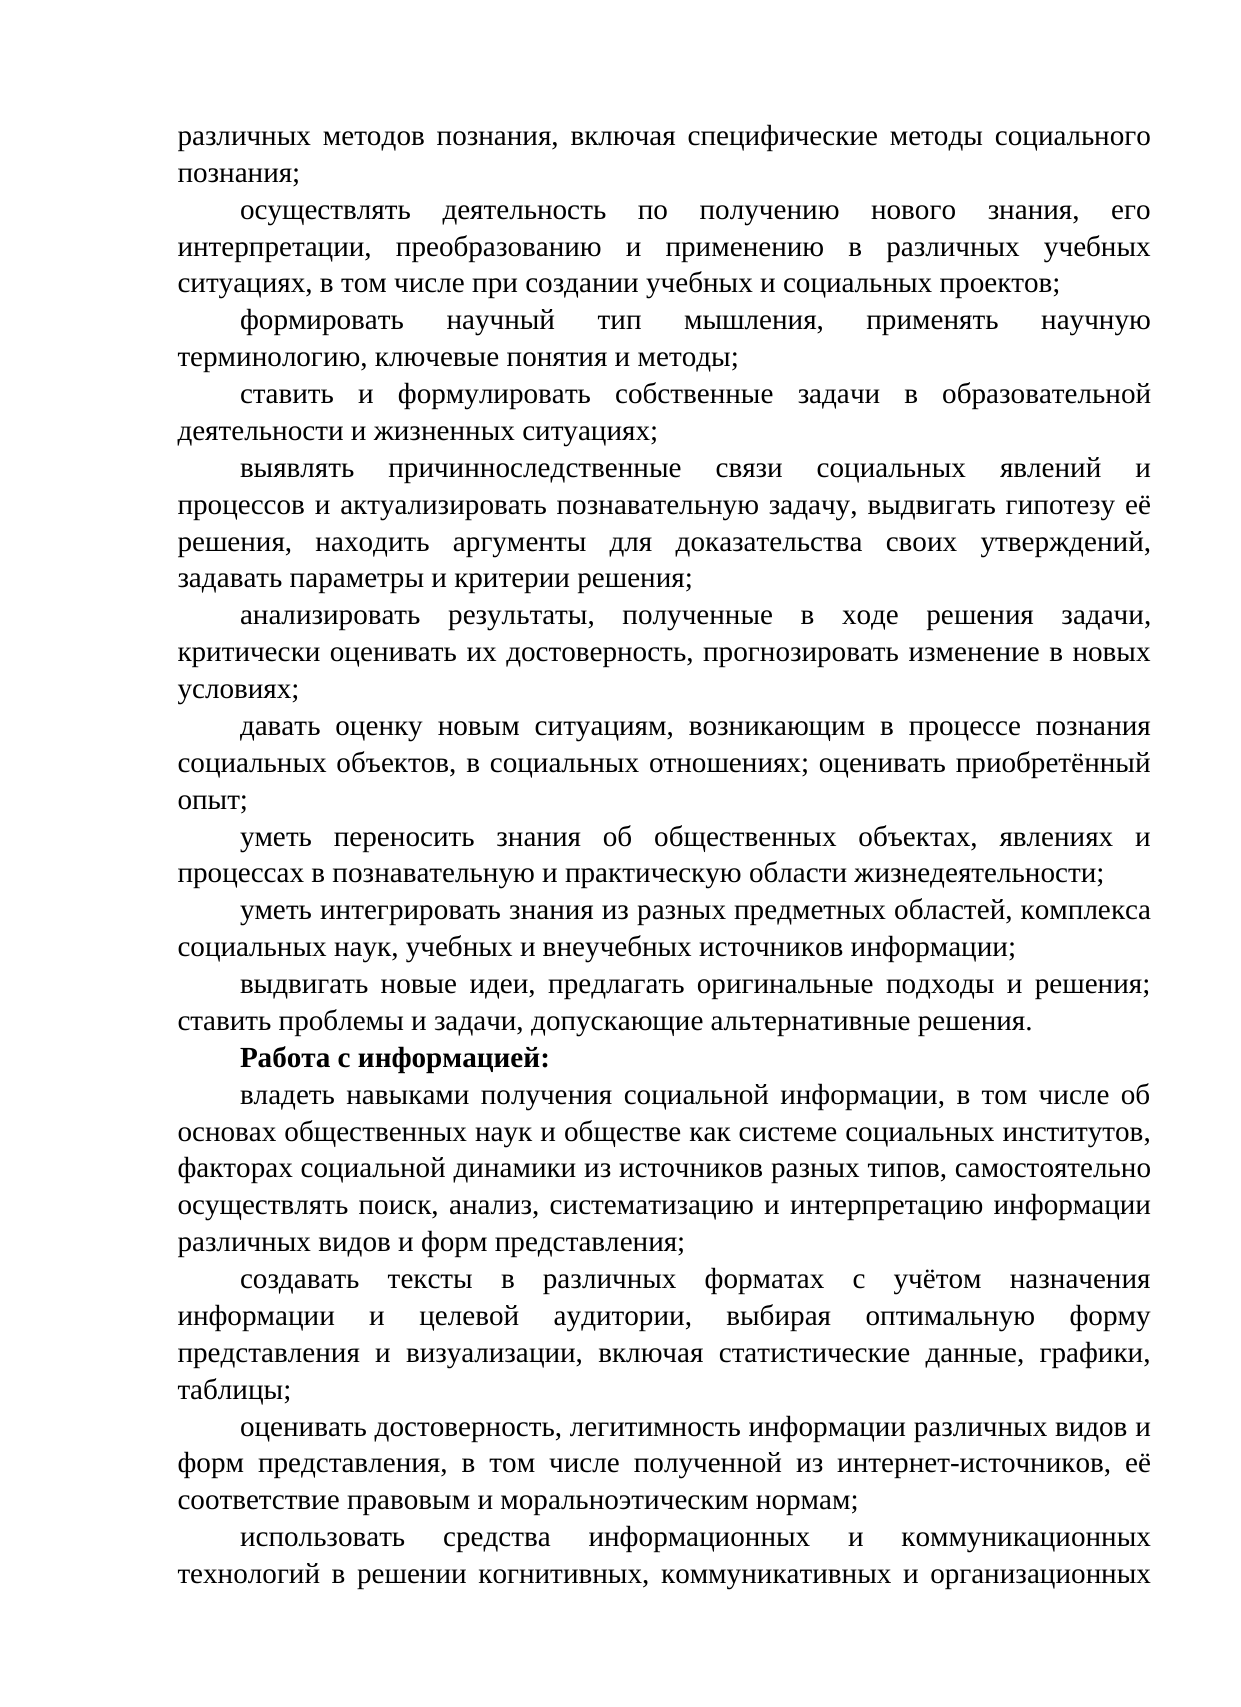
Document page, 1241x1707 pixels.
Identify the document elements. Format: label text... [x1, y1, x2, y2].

text выдвигать новые идеи, предлагать оригинальные подходы и решения; ставить проблемы и задачи, допускающие альтернативные решения. [177, 966, 1152, 1037]
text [177, 1519, 1152, 1590]
text Работа с информацией: [177, 1040, 1152, 1073]
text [177, 118, 1152, 188]
text анализировать результаты, полученные в ходе решения задачи, критически оценивать их достоверность, прогнозировать изменение в новых условиях; [177, 597, 1152, 705]
text уметь интегрировать знания из разных предметных областей, комплекса социальных наук, учебных и внеучебных источников информации; [177, 892, 1152, 963]
text давать оценку новым ситуациям, возникающим в процессе познания социальных объектов, в социальных отношениях; оценивать приобретённый опыт; [177, 708, 1152, 815]
text ставить и формулировать собственные задачи в образовательной деятельности и жизненных ситуациях; [177, 376, 1152, 447]
text выявлять причинноследственные связи социальных явлений и процессов и актуализировать познавательную задачу, выдвигать гипотезу её решения, находить аргументы для доказательства своих утверждений, задавать параметры и критерии решения; [177, 450, 1152, 594]
text оценивать достоверность, легитимность информации различных видов и форм представления, в том числе полученной из интернет-источников, её соответствие правовым и моральноэтическим нормам; [177, 1409, 1152, 1516]
text формировать научный тип мышления, применять научную терминологию, ключевые понятия и методы; [177, 302, 1152, 373]
text уметь переносить знания об общественных объектах, явлениях и процессах в познавательную и практическую области жизнедеятельности; [177, 819, 1152, 889]
text создавать тексты в различных форматах с учётом назначения информации и целевой аудитории, выбирая оптимальную форму представления и визуализации, включая статистические данные, графики, таблицы; [177, 1261, 1152, 1405]
text осуществлять деятельность по получению нового знания, его интерпретации, преобразованию и применению в различных учебных ситуациях, в том числе при создании учебных и социальных проектов; [177, 192, 1152, 299]
text владеть навыками получения социальной информации, в том числе об основах общественных наук и обществе как системе социальных институтов, факторах социальной динамики из источников разных типов, самостоятельно осуществлять поиск, анализ, систематизацию и интерпретацию информации различных видов и форм представления; [177, 1077, 1152, 1258]
